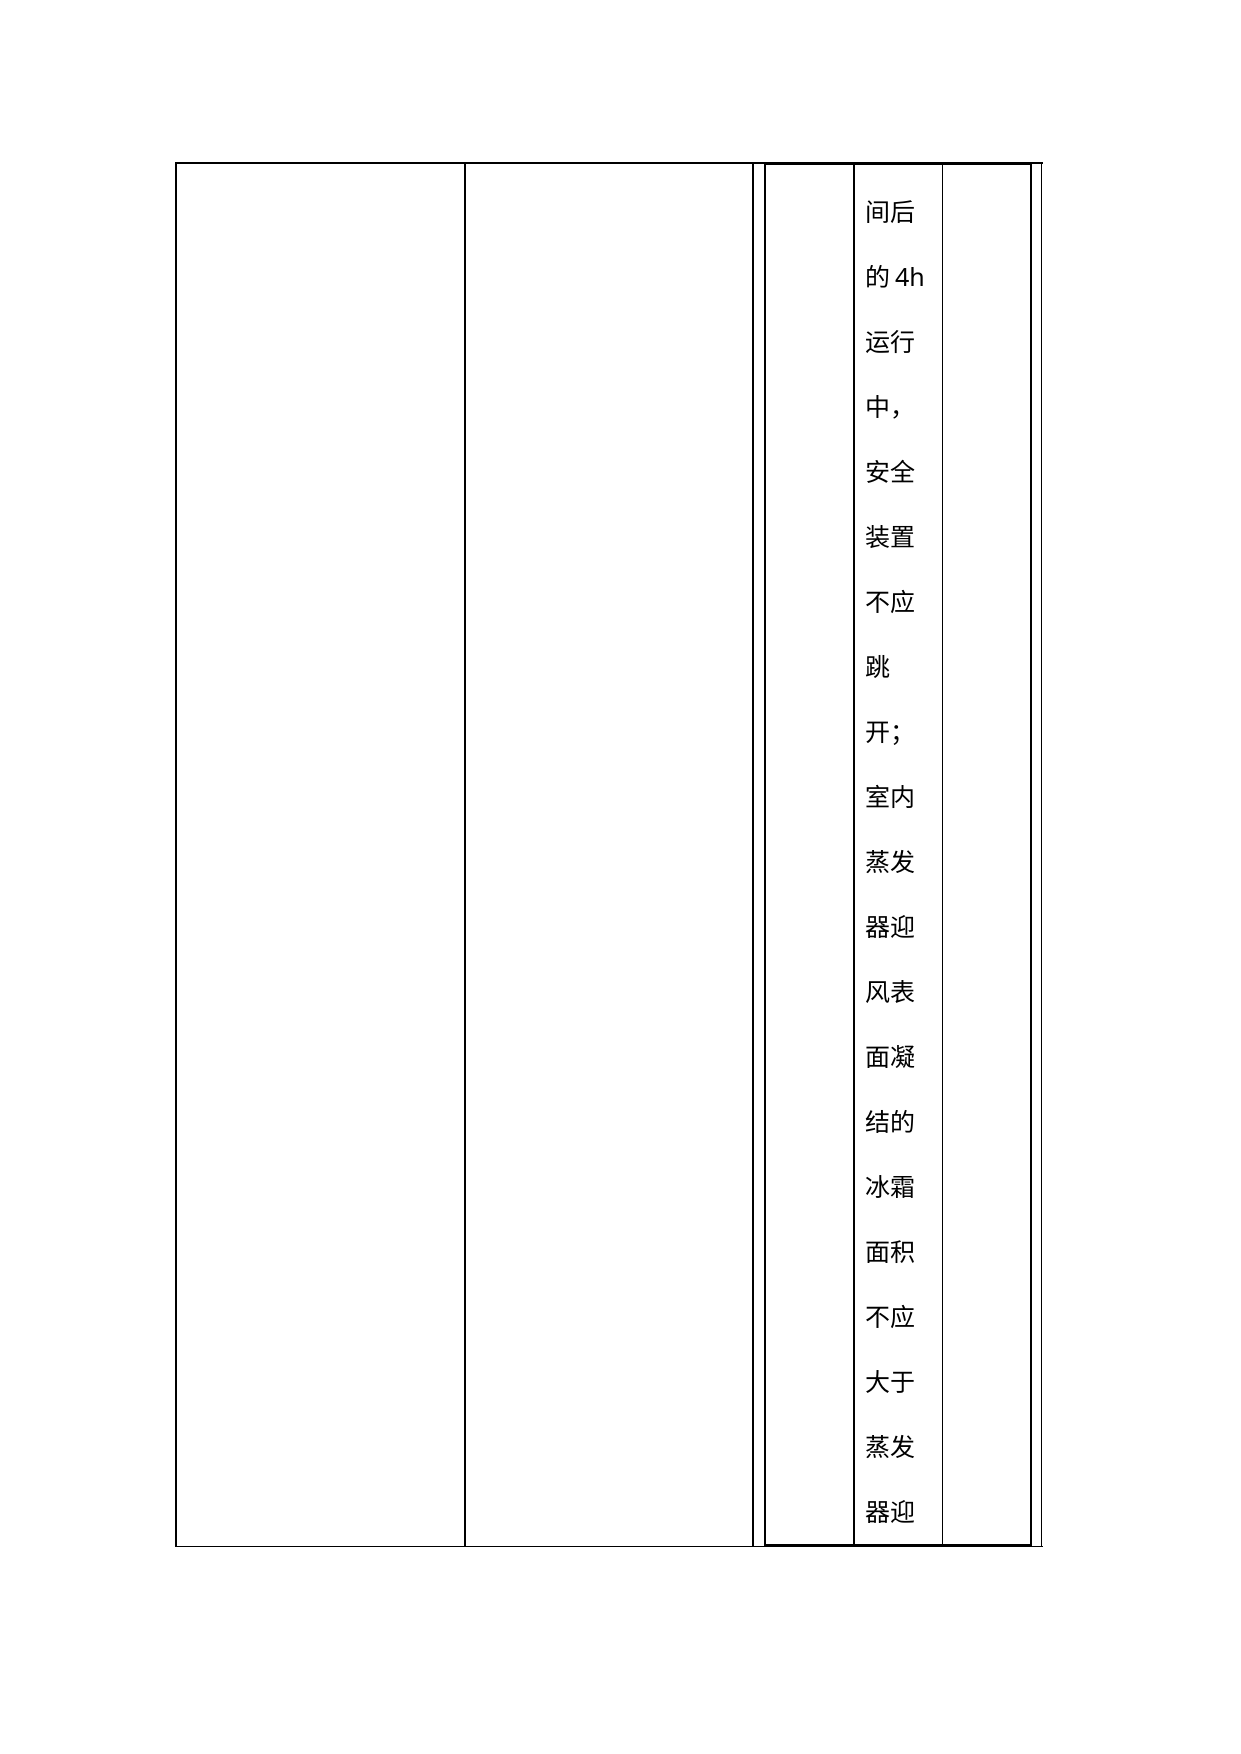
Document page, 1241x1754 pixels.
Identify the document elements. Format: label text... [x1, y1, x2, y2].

table_cell [855, 165, 942, 1544]
table_cell [466, 164, 752, 1546]
table_cell [1032, 164, 1041, 1546]
table_cell [754, 164, 764, 1546]
table_cell 1 [177, 164, 464, 1546]
table_cell [766, 165, 853, 1544]
table_cell [943, 165, 1030, 1544]
